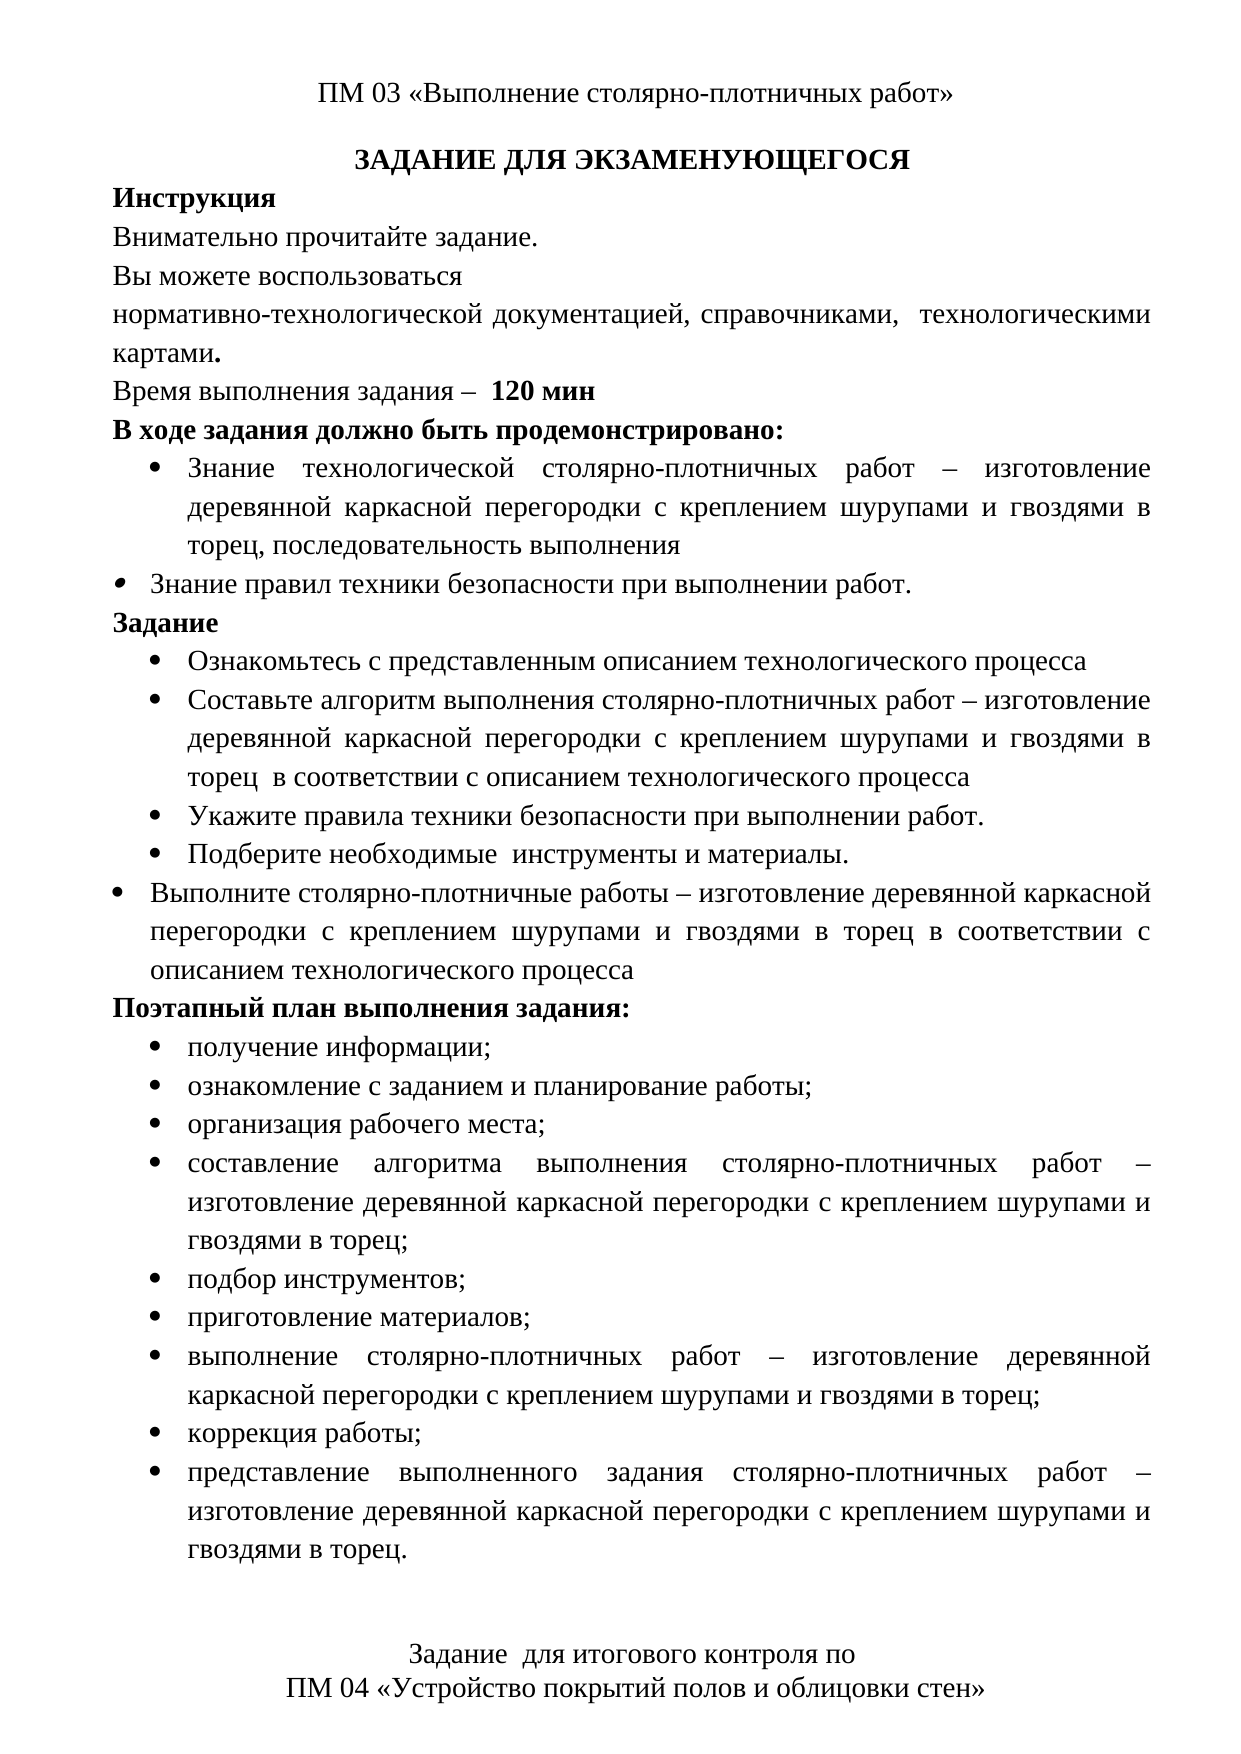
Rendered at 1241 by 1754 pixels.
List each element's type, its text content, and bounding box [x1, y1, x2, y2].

list Задание для итогового контроля по [112, 1636, 1152, 1670]
list коррекция работы; [150, 1415, 1152, 1449]
text нормативно-технологической документацией, справочниками, технологическими картами. [112, 296, 1152, 368]
text Инструкция [112, 181, 1152, 214]
list Подберите необходимые инструменты и материалы. [150, 836, 1152, 870]
list подбор инструментов; [150, 1261, 1152, 1294]
text В ходе задания должно быть продемонстрировано: [112, 412, 1152, 445]
list Знание технологической столярно-плотничных работ – изготовление деревянной каркасной перегородки с креплением шурупами и гвоздями в торец, последовательность выполнения [150, 450, 1152, 561]
text Время выполнения задания – 120 мин [112, 373, 1152, 407]
list Составьте алгоритм выполнения столярно-плотничных работ – изготовление деревянной каркасной перегородки с креплением шурупами и гвоздями в торец в соответствии с описанием технологического процесса [150, 682, 1152, 793]
list организация рабочего места; [150, 1106, 1152, 1140]
text Внимательно прочитайте задание. [112, 219, 1152, 253]
text Вы можете воспользоваться [112, 258, 1152, 291]
list составление алгоритма выполнения столярно-плотничных работ – изготовление деревянной каркасной перегородки с креплением шурупами и гвоздями в торец; [150, 1145, 1152, 1256]
list Ознакомьтесь с представленным описанием технологического процесса [150, 643, 1152, 677]
text ЗАДАНИЕ ДЛЯ ЭКЗАМЕНУЮЩЕГОСЯ [112, 142, 1152, 176]
list ПМ 04 «Устройство покрытий полов и облицовки стен» [112, 1670, 1152, 1703]
list Выполните столярно-плотничные работы – изготовление деревянной каркасной перегородки с креплением шурупами и гвоздями в торец в соответствии с описанием технологического процесса [112, 875, 1152, 986]
list представление выполненного задания столярно-плотничных работ – изготовление деревянной каркасной перегородки с креплением шурупами и гвоздями в торец. [150, 1454, 1152, 1565]
list приготовление материалов; [150, 1299, 1152, 1333]
list получение информации; [150, 1029, 1152, 1063]
list ознакомление с заданием и планирование работы; [150, 1068, 1152, 1101]
list Знание правил техники безопасности при выполнении работ. [112, 566, 1152, 600]
list Укажите правила техники безопасности при выполнении работ. [150, 798, 1152, 831]
list выполнение столярно-плотничных работ – изготовление деревянной каркасной перегородки с креплением шурупами и гвоздями в торец; [150, 1338, 1152, 1410]
text Задание [112, 605, 1152, 638]
text Поэтапный план выполнения задания: [112, 991, 1152, 1024]
list ПМ 03 «Выполнение столярно-плотничных работ» [112, 75, 1152, 108]
